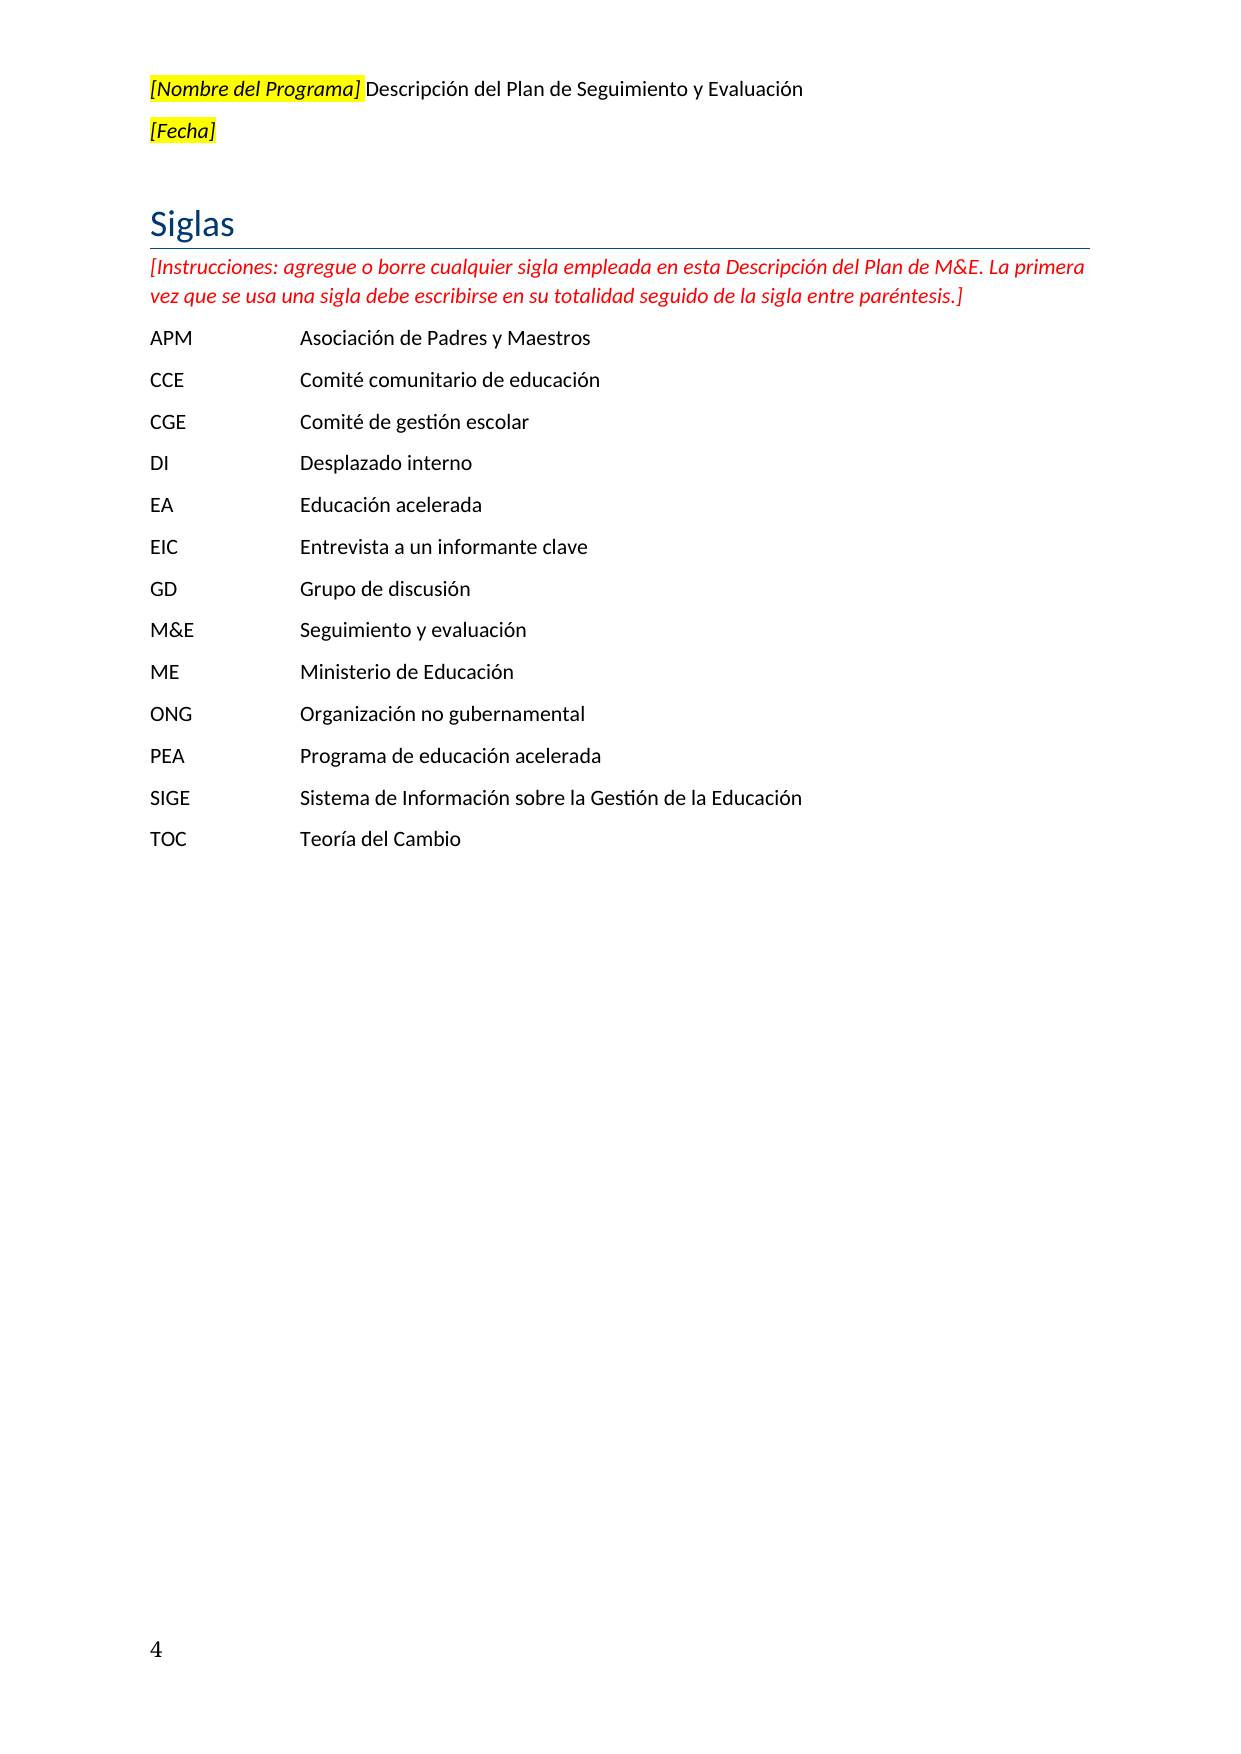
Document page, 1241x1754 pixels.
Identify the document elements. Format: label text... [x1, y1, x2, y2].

text APM Asociación de Padres y Maestros [150, 324, 1090, 351]
subtitle Siglas [150, 200, 1090, 248]
text EIC Entrevista a un informante clave [150, 533, 1090, 560]
text [Instrucciones: agregue o borre cualquier sigla empleada en esta Descripción del Plan de M&E. La primera vez que se usa una sigla debe escribirse en su totalidad seguido de la sigla entre paréntesis.] [150, 253, 1090, 309]
text DI Desplazado interno [150, 449, 1090, 476]
text CCE Comité comunitario de educación [150, 366, 1090, 393]
text ME Ministerio de Educación [150, 658, 1090, 685]
text SIGE Sistema de Información sobre la Gestión de la Educación [150, 784, 1090, 810]
text TOC Teoría del Cambio [150, 826, 1090, 852]
text CGE Comité de gestión escolar [150, 408, 1090, 434]
text EA Educación acelerada [150, 491, 1090, 518]
text M&E Seguimiento y evaluación [150, 617, 1090, 643]
text PEA Programa de educación acelerada [150, 742, 1090, 769]
text ONG Organización no gubernamental [150, 700, 1090, 727]
text GD Grupo de discusión [150, 575, 1090, 602]
